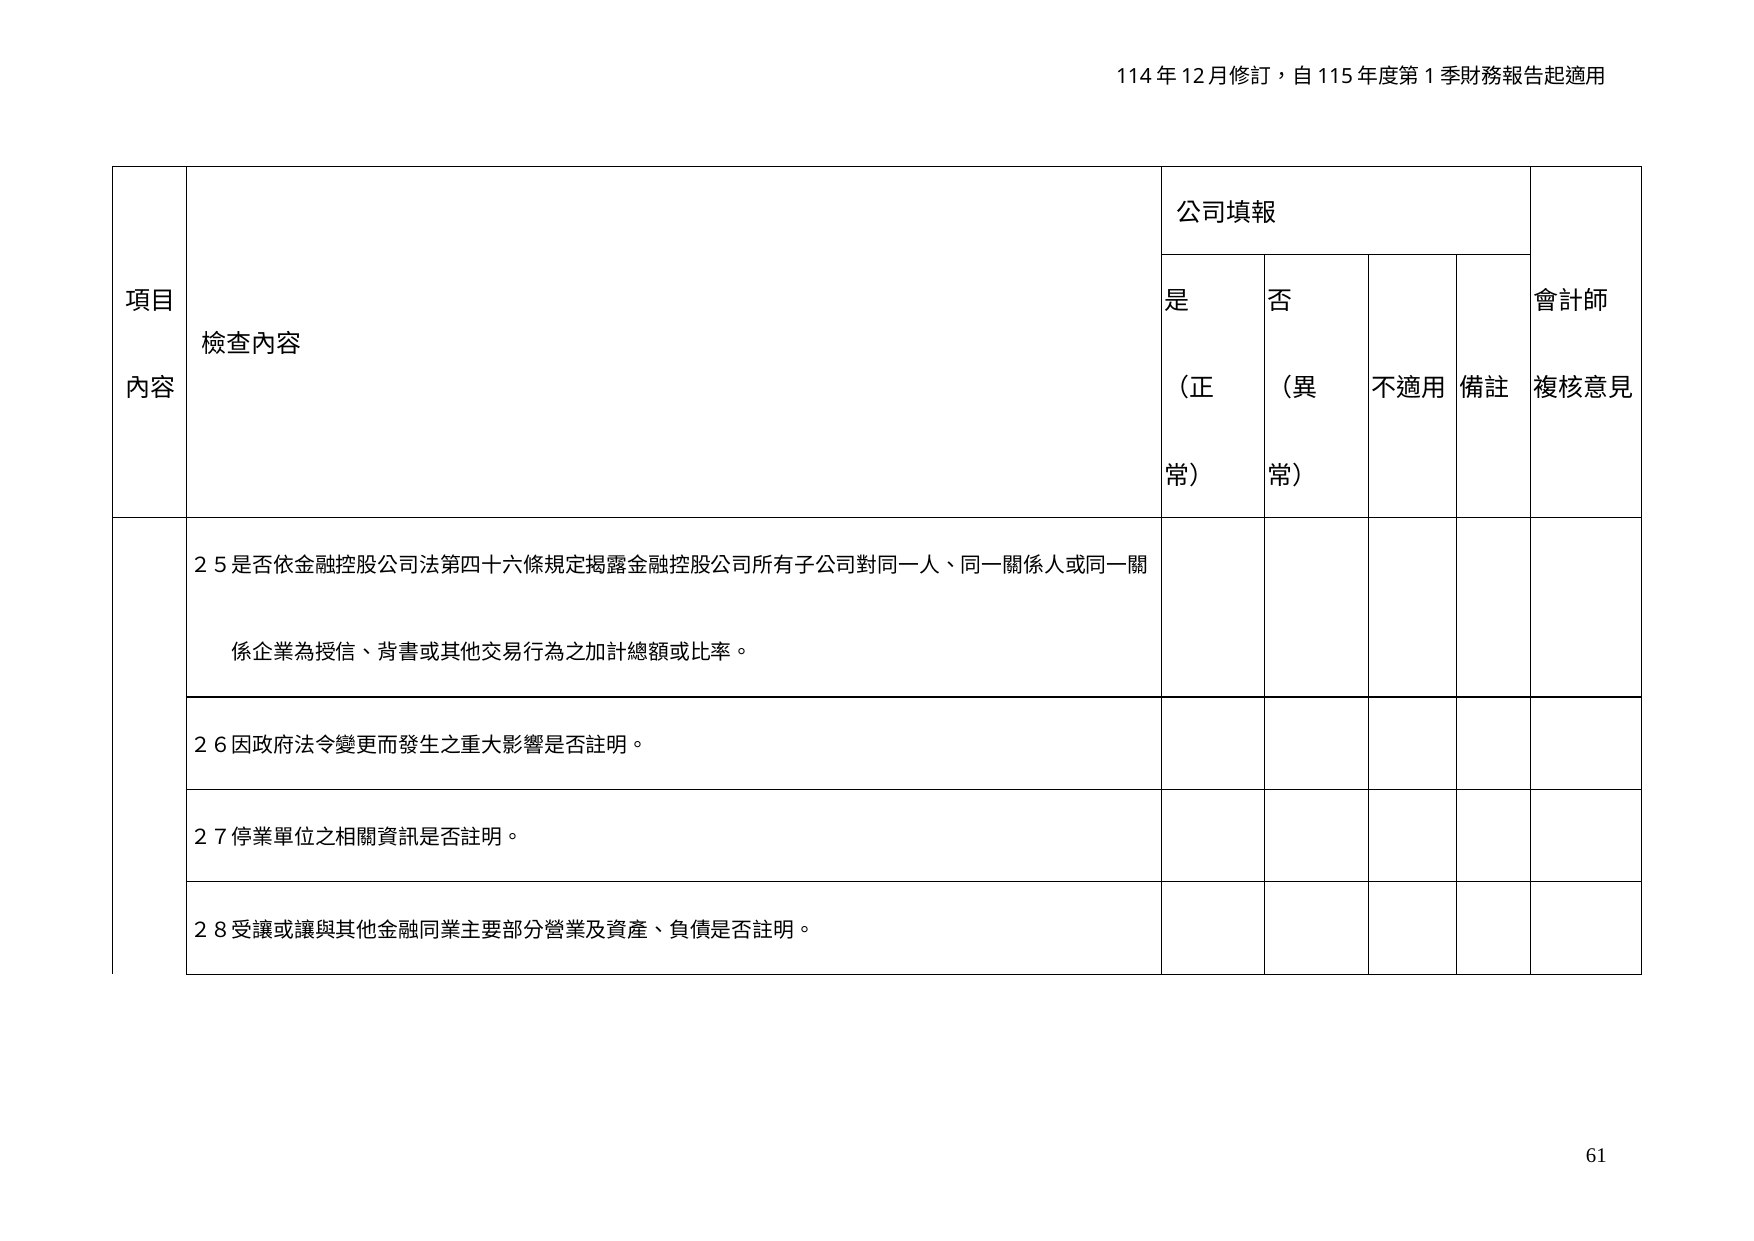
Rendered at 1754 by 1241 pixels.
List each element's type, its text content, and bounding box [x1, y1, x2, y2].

table_cell ２６因政府法令變更而發生之重大影響是否註明。 [187, 698, 1161, 789]
table_cell [1162, 698, 1264, 789]
table_header 公司填報 [1162, 167, 1530, 254]
table_cell [1265, 790, 1368, 881]
table_cell [1531, 882, 1641, 974]
table_cell ２８受讓或讓與其他金融同業主要部分營業及資產、負債是否註明。 [187, 882, 1161, 974]
table_header 項目內容 [113, 167, 186, 517]
table_cell [1265, 698, 1368, 789]
table_cell [1531, 698, 1641, 789]
table_cell [1162, 790, 1264, 881]
table_cell [1457, 882, 1530, 974]
table_cell 不適用 [1369, 255, 1456, 517]
table_cell [1457, 698, 1530, 789]
table_cell [1369, 518, 1456, 696]
table_cell ２７停業單位之相關資訊是否註明。 [187, 790, 1161, 881]
table_header 會計師 複核意見 [1531, 167, 1641, 517]
table_cell [1369, 790, 1456, 881]
table_cell [1369, 882, 1456, 974]
table_cell [1457, 790, 1530, 881]
table_cell [1265, 882, 1368, 974]
table_cell [1457, 518, 1530, 696]
table_cell 是 （正常） [1162, 255, 1264, 517]
table_cell ２５是否依金融控股公司法第四十六條規定揭露金融控股公司所有子公司對同一人、同一關係人或同一關係企業為授信、背書或其他交易行為之加計總額或比率。 [187, 518, 1161, 696]
table_cell [1162, 882, 1264, 974]
table_cell [1265, 518, 1368, 696]
table_cell [1162, 518, 1264, 696]
table_header 檢查內容 [187, 167, 1161, 517]
table_cell 備註 [1457, 255, 1530, 517]
table_cell [1531, 790, 1641, 881]
table_cell 否 （異常） [1265, 255, 1368, 517]
table_cell [1369, 698, 1456, 789]
table_cell [1531, 518, 1641, 696]
